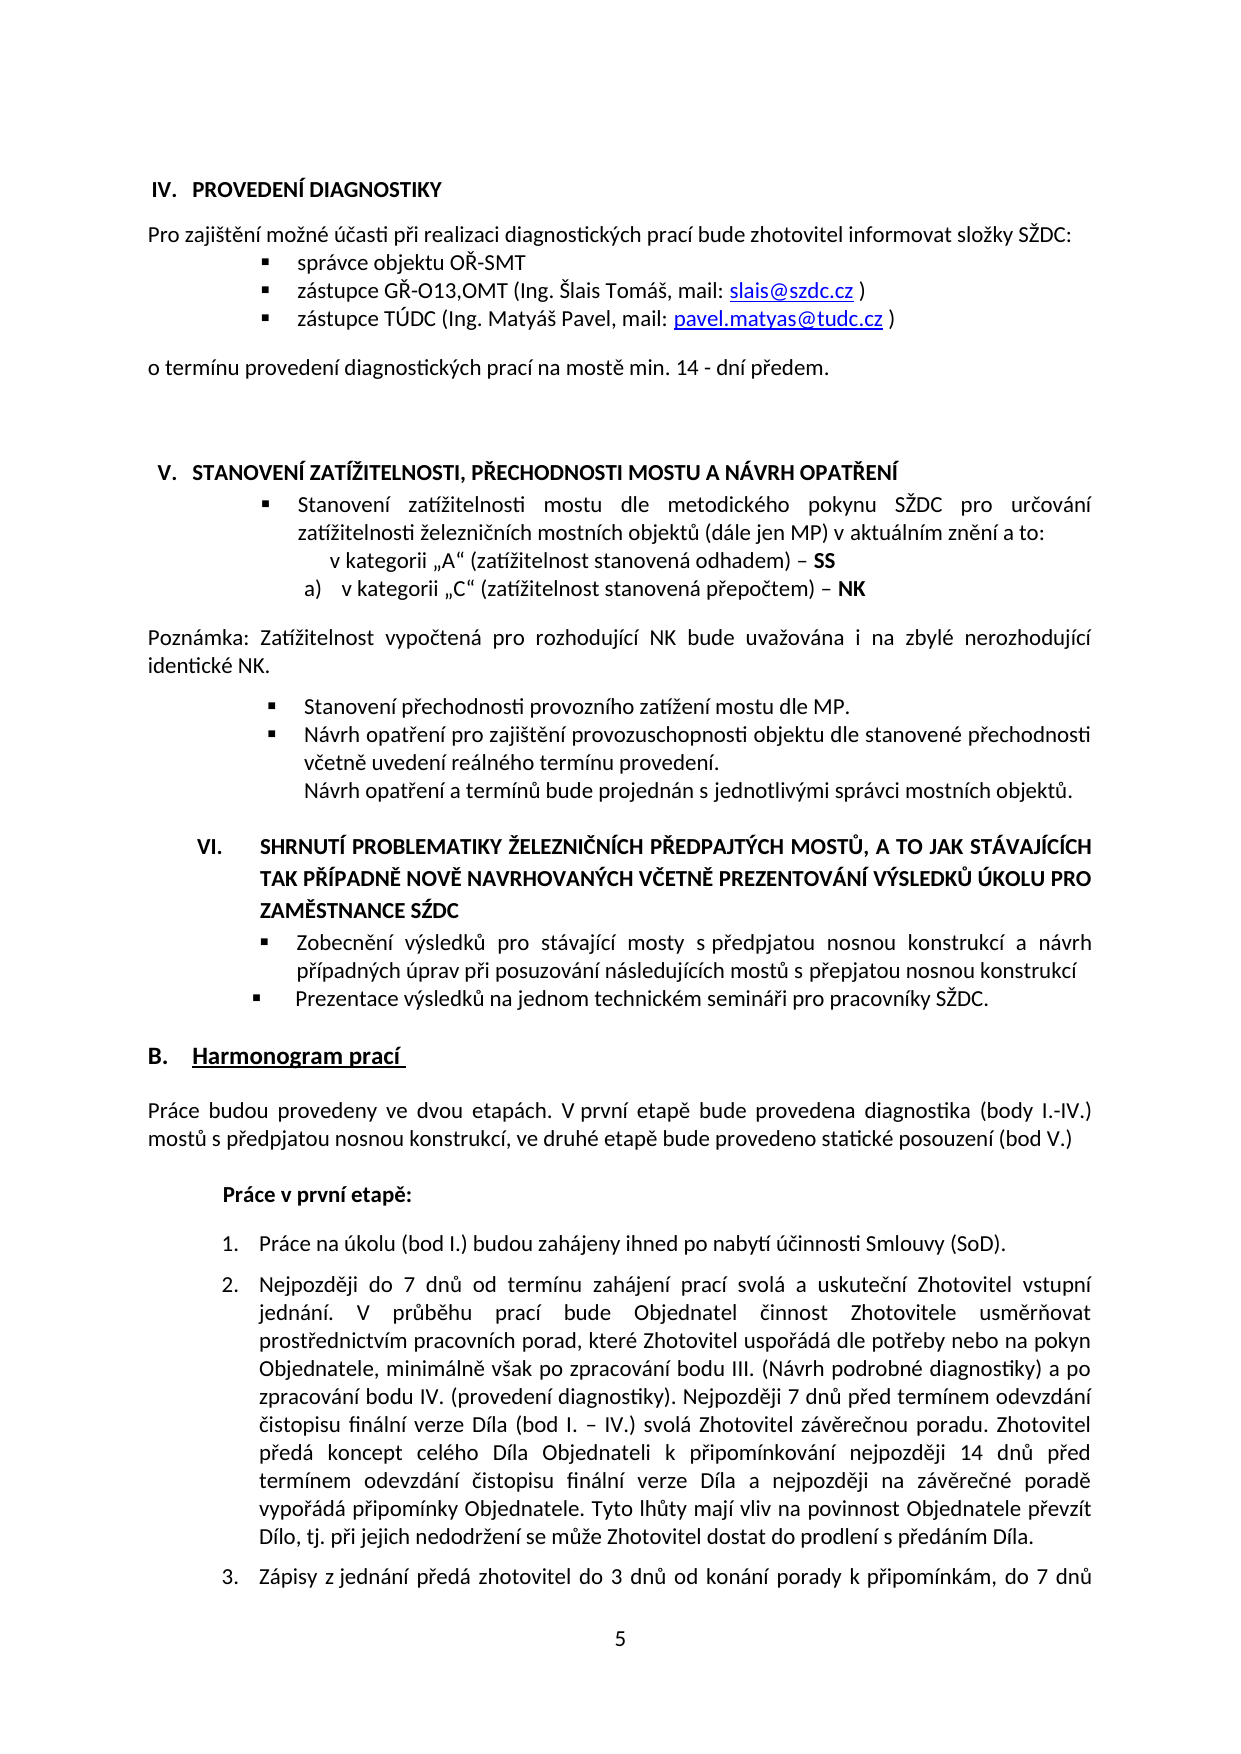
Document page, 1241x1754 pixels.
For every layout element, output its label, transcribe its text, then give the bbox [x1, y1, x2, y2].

list Nejpozději do 7 dnů od termínu zahájení prací svolá a uskuteční Zhotovitel vstupní jednání. V průběhu prací bude Objednatel činnost Zhotovitele usměrňovat prostřednictvím pracovních porad, které Zhotovitel uspořádá dle potřeby nebo na pokyn Objednatele, minimálně však po zpracování bodu III. (Návrh podrobné diagnostiky) a po zpracování bodu IV. (provedení diagnostiky). Nejpozději 7 dnů před termínem odevzdání čistopisu finální verze Díla (bod I. – IV.) svolá Zhotovitel závěrečnou poradu. Zhotovitel předá koncept celého Díla Objednateli k připomínkování nejpozději 14 dnů před termínem odevzdání čistopisu finální verze Díla a nejpozději na závěrečné poradě vypořádá připomínky Objednatele. Tyto lhůty mají vliv na povinnost Objednatele převzít Dílo, tj. při jejich nedodržení se může Zhotovitel dostat do prodlení s předáním Díla. [221, 1270, 1093, 1550]
list Zobecnění výsledků pro stávající mosty s předpjatou nosnou konstrukcí a návrh případných úprav při posuzování následujících mostů s přepjatou nosnou konstrukcí [259, 928, 1093, 984]
list Práce na úkolu (bod I.) budou zahájeny ihned po nabytí účinnosti Smlouvy (SoD). [221, 1229, 1093, 1257]
list Stanovení zatížitelnosti mostu dle metodického pokynu SŽDC pro určování zatížitelnosti železničních mostních objektů (dále jen MP) v aktuálním znění a to: [260, 490, 1093, 546]
list v kategorii „A“ (zatížitelnost stanovená odhadem) – SS [304, 546, 1093, 574]
list Harmonogram prací [148, 1041, 1093, 1071]
list Návrh opatření a termínů bude projednán s jednotlivými správci mostních objektů. [304, 776, 1093, 804]
list Návrh opatření pro zajištění provozuschopnosti objektu dle stanovené přechodnosti včetně uvedení reálného termínu provedení. [266, 720, 1093, 776]
list Prezentace výsledků na jednom technickém semináři pro pracovníky SŽDC. [251, 984, 1093, 1012]
list Stanovení přechodnosti provozního zatížení mostu dle MP. [266, 692, 1093, 720]
list Práce v první etapě: [223, 1180, 1093, 1208]
text o termínu provedení diagnostických prací na mostě min. 14 - dní předem. [148, 353, 1093, 381]
list PROVEDENÍ DIAGNOSTIKY [177, 176, 1093, 204]
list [221, 1562, 1093, 1591]
list správce objektu OŘ-SMT [260, 248, 1093, 276]
list STANOVENÍ ZATÍŽITELNOSTI, PŘECHODNOSTI MOSTU A NÁVRH OPATŘENÍ [177, 458, 1093, 486]
list zástupce GŘ-O13,OMT (Ing. Šlais Tomáš, mail: slais@szdc.cz ) [260, 276, 1093, 304]
text Poznámka: Zatížitelnost vypočtená pro rozhodující NK bude uvažována i na zbylé nerozhodující identické NK. [148, 623, 1093, 679]
list v kategorii „C“ (zatížitelnost stanovená přepočtem) – NK [304, 574, 1093, 602]
text Práce budou provedeny ve dvou etapách. V první etapě bude provedena diagnostika (body I.-IV.) mostů s předpjatou nosnou konstrukcí, ve druhé etapě bude provedeno statické posouzení (bod V.) [148, 1096, 1093, 1152]
list zástupce TÚDC (Ing. Matyáš Pavel, mail: pavel.matyas@tudc.cz ) [260, 304, 1093, 332]
list SHRNUTÍ PROBLEMATIKY ŽELEZNIČNÍCH PŘEDPAJTÝCH MOSTŮ, A TO JAK STÁVAJÍCÍCH TAK PŘÍPADNĚ NOVĚ NAVRHOVANÝCH VČETNĚ PREZENTOVÁNÍ VÝSLEDKŮ ÚKOLU PRO ZAMĚSTNANCE SŹDC [223, 832, 1093, 924]
text Pro zajištění možné účasti při realizaci diagnostických prací bude zhotovitel informovat složky SŽDC: [148, 220, 1093, 248]
